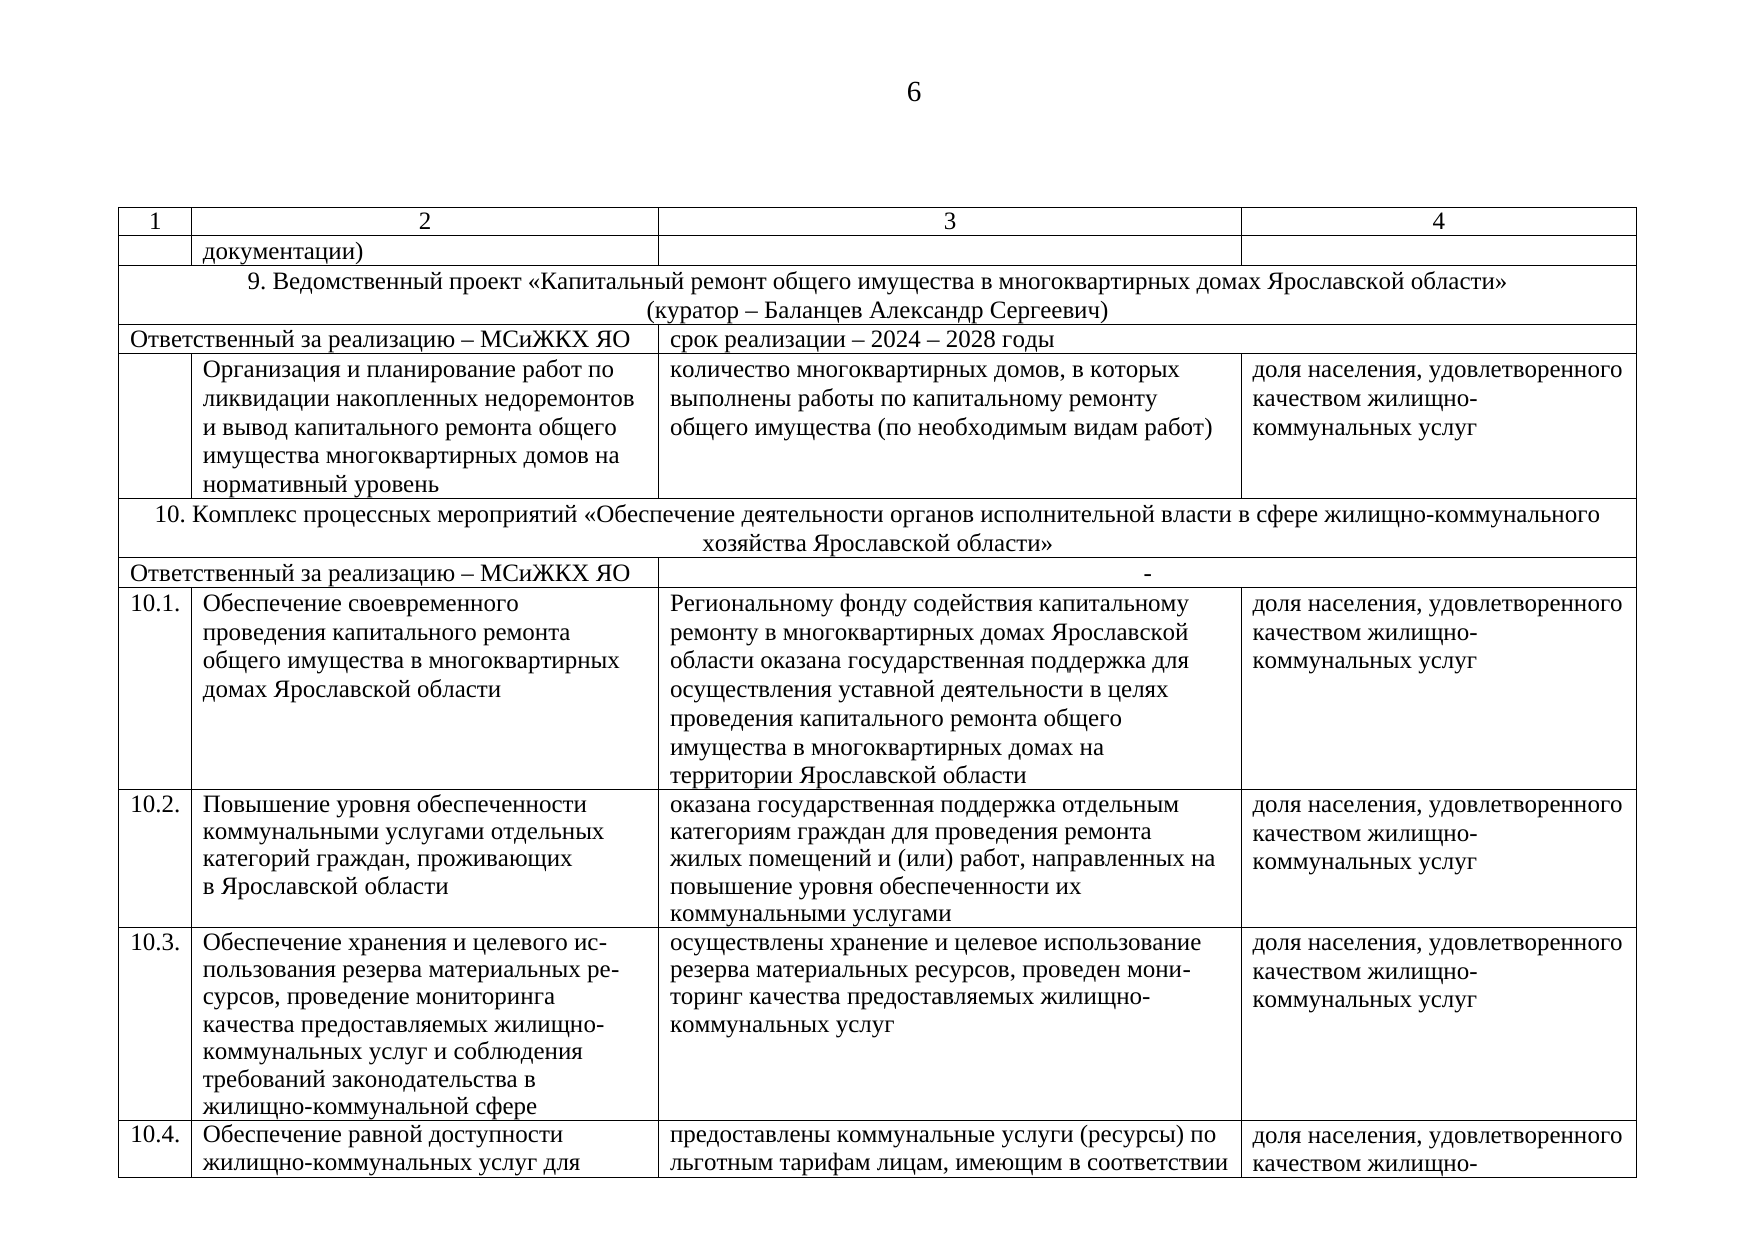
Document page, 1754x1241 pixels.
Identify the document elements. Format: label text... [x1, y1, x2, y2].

table_cell 10.4. [119, 1121, 191, 1177]
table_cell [659, 236, 1241, 265]
table_cell оказана государственная поддержка отдельным категориям граждан для проведения ремонта жилых помещений и (или) работ, направленных на повышение уровня обеспеченности их коммунальными услугами [659, 790, 1241, 927]
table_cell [192, 1121, 658, 1177]
table_cell - [659, 558, 1636, 587]
table_cell доля населения, удовлетворенного качеством жилищно-коммунальных услуг [1242, 588, 1636, 789]
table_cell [1242, 1121, 1636, 1177]
table_cell 10.2. [119, 790, 191, 927]
table_header 4 [1242, 208, 1636, 235]
table_cell 10. Комплекс процессных мероприятий «Обеспечение деятельности органов исполнительной власти в сфере жилищно-коммунального хозяйства Ярославской области» [119, 499, 1636, 557]
table_header 2 [192, 208, 658, 235]
table_cell осуществлены хранение и целевое использование резерва материальных ресурсов, проведен мониторинг качества предоставляемых жилищно-коммунальных услуг [659, 928, 1241, 1120]
table_header 1 [119, 208, 191, 235]
table_cell 10.3. [119, 928, 191, 1120]
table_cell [659, 1121, 1241, 1177]
table_cell доля населения, удовлетворенного качеством жилищно-коммунальных услуг [1242, 790, 1636, 927]
table_cell [119, 354, 191, 498]
table_cell доля населения, удовлетворенного качеством жилищно-коммунальных услуг [1242, 928, 1636, 1120]
table_cell срок реализации ‒ 2024 – 2028 годы [659, 325, 1636, 353]
table_cell 9. Ведомственный проект «Капитальный ремонт общего имущества в многоквартирных домах Ярославской области» (куратор – Баланцев Александр Сергеевич) [119, 266, 1636, 323]
table_cell Ответственный за реализацию ‒ МСиЖКХ ЯО [119, 325, 658, 353]
table_cell Обеспечение своевременного проведения капитального ремонта общего имущества в многоквартирных домах Ярославской области [192, 588, 658, 789]
table_cell Региональному фонду содействия капитальному ремонту в многоквартирных домах Ярославской области оказана государственная поддержка для осуществления уставной деятельности в целях проведения капитального ремонта общего имущества в многоквартирных домах на территории Ярославской области [659, 588, 1241, 789]
table_cell Организация и планирование работ по ликвидации накопленных недоремонтов и вывод капитального ремонта общего имущества многоквартирных домов на нормативный уровень [192, 354, 658, 498]
table_cell 10.1. [119, 588, 191, 789]
table_cell Обеспечение хранения и целевого использования резерва материальных ресурсов, проведение мониторинга качества предоставляемых жилищно-коммунальных услуг и соблюдения требований законодательства в жилищно-коммунальной сфере [192, 928, 658, 1120]
table_cell [119, 236, 191, 265]
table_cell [192, 236, 658, 265]
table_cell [1242, 236, 1636, 265]
table_cell доля населения, удовлетворенного качеством жилищно-коммунальных услуг [1242, 354, 1636, 498]
table_cell количество многоквартирных домов, в которых выполнены работы по капитальному ремонту общего имущества (по необходимым видам работ) [659, 354, 1241, 498]
table_cell Ответственный за реализацию ‒ МСиЖКХ ЯО [119, 558, 658, 587]
table_header 3 [659, 208, 1241, 235]
table_cell Повышение уровня обеспеченности коммунальными услугами отдельных категорий граждан, проживающих в Ярославской области [192, 790, 658, 927]
